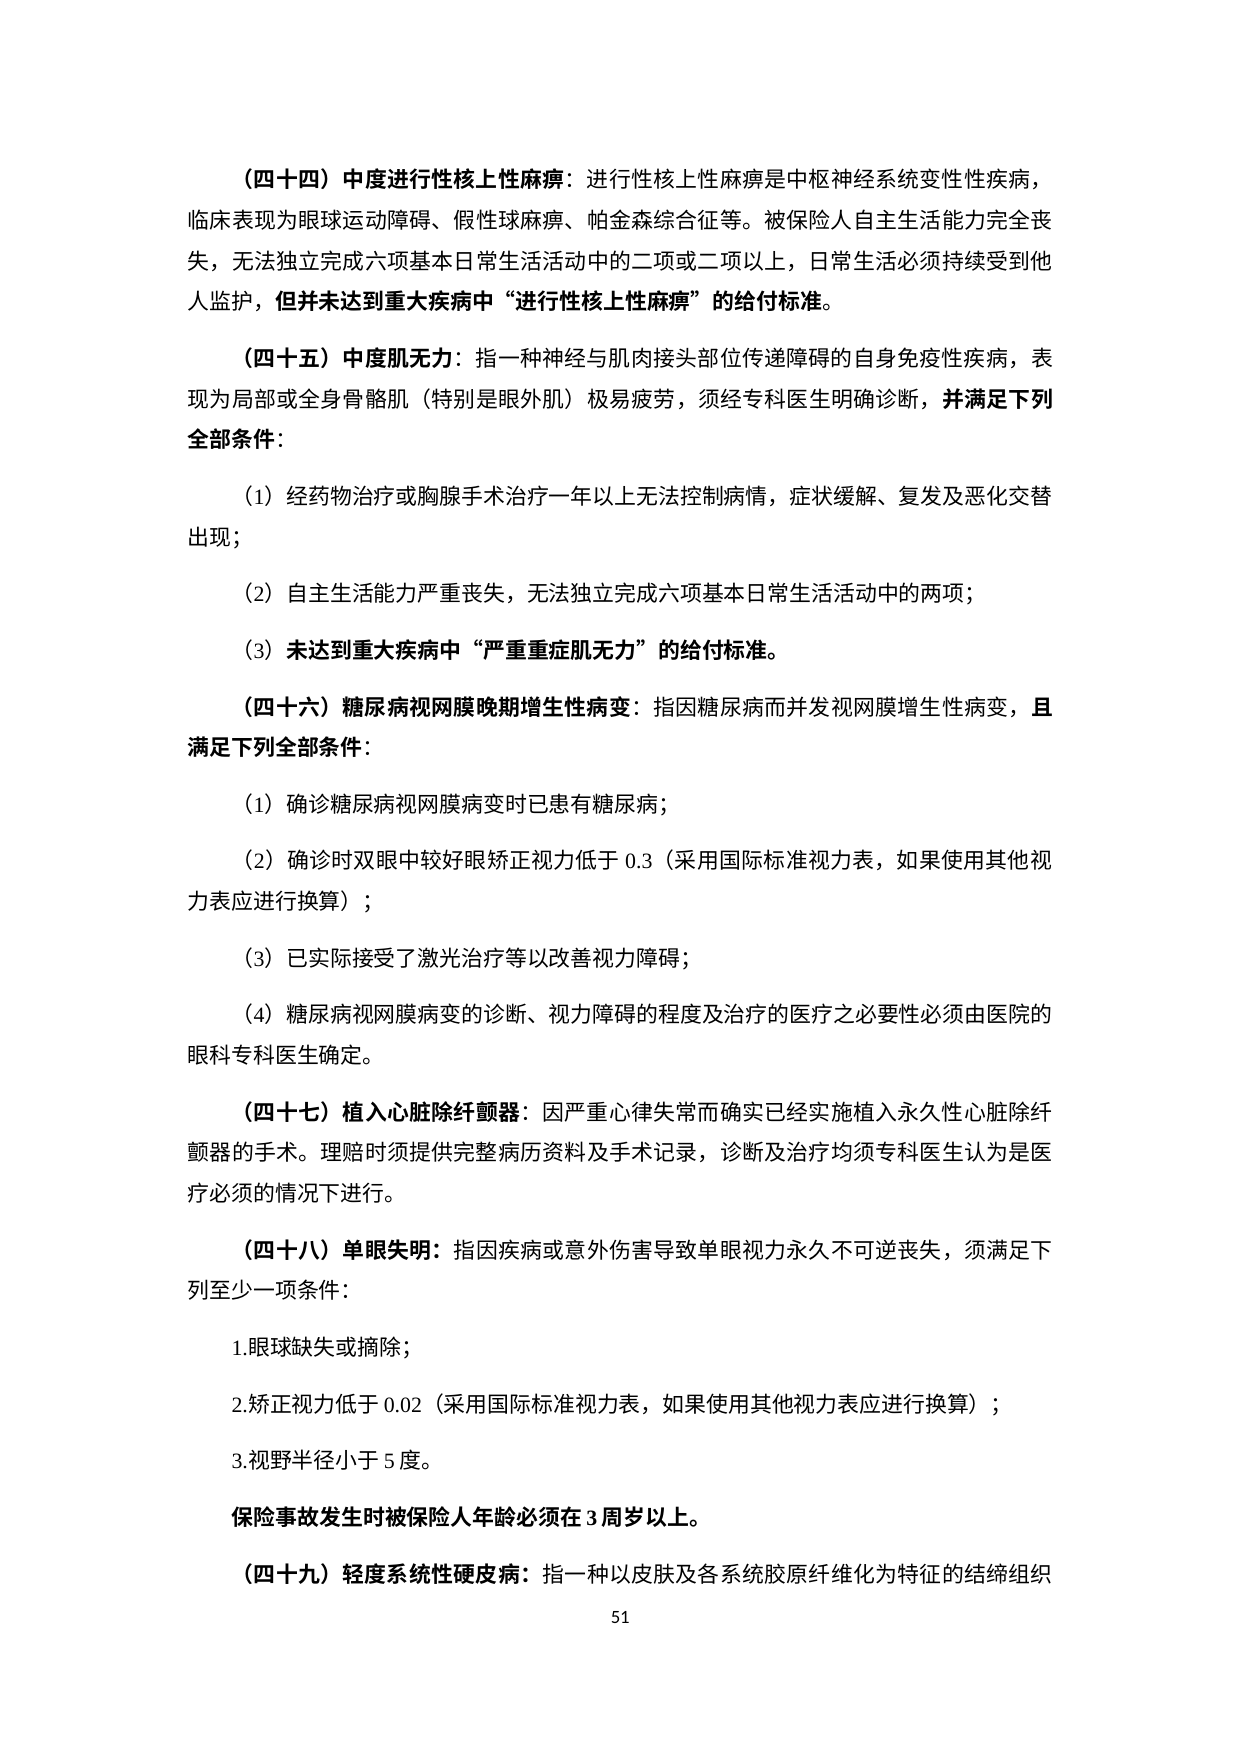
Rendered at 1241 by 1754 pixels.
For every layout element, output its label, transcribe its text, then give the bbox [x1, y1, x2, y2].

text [187, 1556, 1053, 1589]
text （四十六）糖尿病视网膜晚期增生性病变：指因糖尿病而并发视网膜增生性病变，且满足下列全部条件： [187, 689, 1053, 762]
text 1.眼球缺失或摘除； [187, 1329, 1053, 1362]
text 保险事故发生时被保险人年龄必须在3周岁以上。 [187, 1499, 1053, 1532]
text 3.视野半径小于5度。 [187, 1443, 1053, 1475]
text 2.矫正视力低于0.02（采用国际标准视力表，如果使用其他视力表应进行换算）； [187, 1386, 1053, 1419]
text （3）已实际接受了激光治疗等以改善视力障碍； [187, 940, 1053, 973]
text （1）确诊糖尿病视网膜病变时已患有糖尿病； [187, 786, 1053, 819]
text （四十四）中度进行性核上性麻痹：进行性核上性麻痹是中枢神经系统变性性疾病，临床表现为眼球运动障碍、假性球麻痹、帕金森综合征等。被保险人自主生活能力完全丧失，无法独立完成六项基本日常生活活动中的二项或二项以上，日常生活必须持续受到他人监护，但并未达到重大疾病中“进行性核上性麻痹”的给付标准。 [187, 162, 1053, 316]
text （3）未达到重大疾病中“严重重症肌无力”的给付标准。 [187, 632, 1053, 665]
text （四十八）单眼失明：指因疾病或意外伤害导致单眼视力永久不可逆丧失，须满足下列至少一项条件： [187, 1232, 1053, 1305]
text （2）自主生活能力严重丧失，无法独立完成六项基本日常生活活动中的两项； [187, 576, 1053, 608]
text （4）糖尿病视网膜病变的诊断、视力障碍的程度及治疗的医疗之必要性必须由医院的眼科专科医生确定。 [187, 997, 1053, 1070]
text （四十五）中度肌无力：指一种神经与肌肉接头部位传递障碍的自身免疫性疾病，表现为局部或全身骨骼肌（特别是眼外肌）极易疲劳，须经专科医生明确诊断，并满足下列全部条件： [187, 341, 1053, 454]
text （1）经药物治疗或胸腺手术治疗一年以上无法控制病情，症状缓解、复发及恶化交替出现； [187, 478, 1053, 552]
text （四十七）植入心脏除纤颤器：因严重心律失常而确实已经实施植入永久性心脏除纤颤器的手术。理赔时须提供完整病历资料及手术记录，诊断及治疗均须专科医生认为是医疗必须的情况下进行。 [187, 1094, 1053, 1208]
text （2）确诊时双眼中较好眼矫正视力低于0.3（采用国际标准视力表，如果使用其他视力表应进行换算）； [187, 843, 1053, 916]
